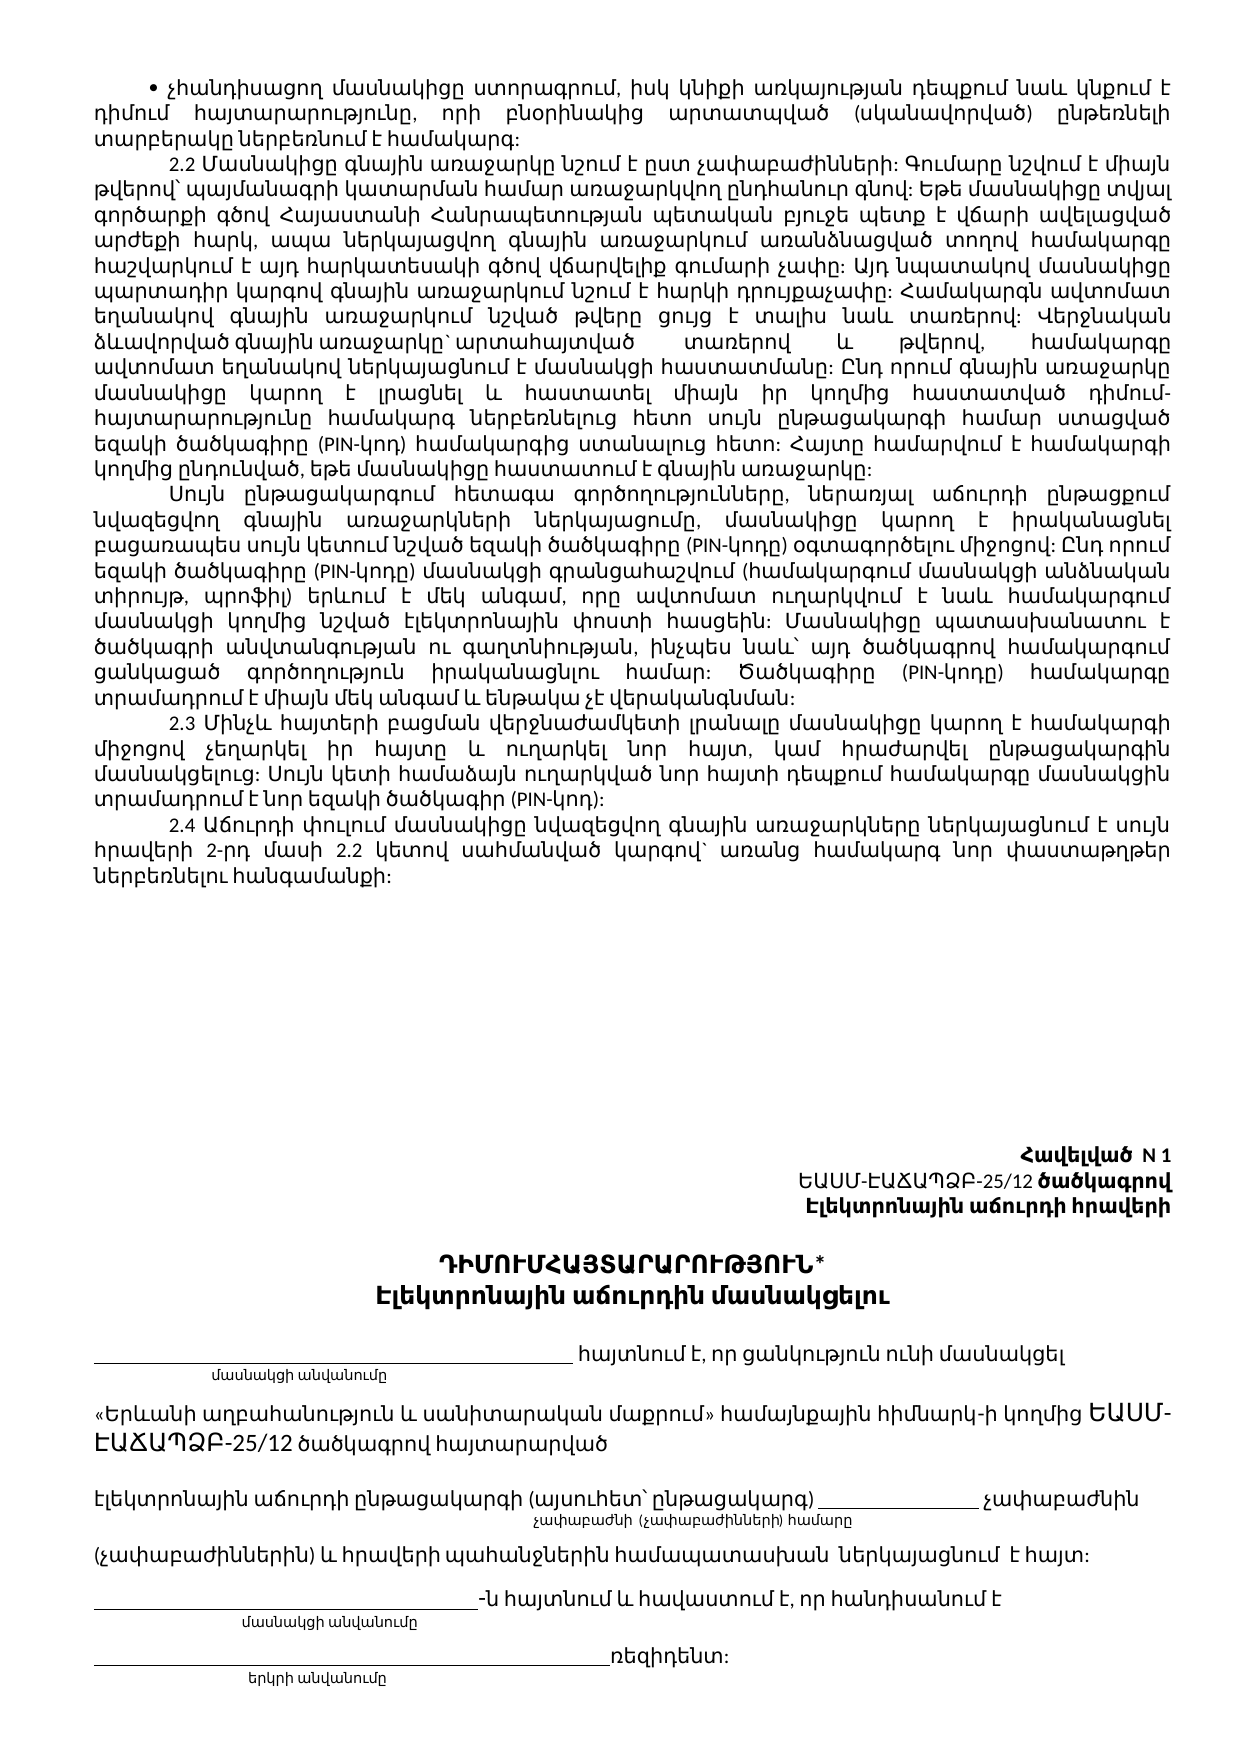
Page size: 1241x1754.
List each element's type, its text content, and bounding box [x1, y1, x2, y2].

text չափաբաժնի (չափաբաժինների) համարը [94, 1511, 1171, 1542]
text 2.2 Մասնակիցը գնային առաջարկը նշում է ըստ չափաբաժինների: Գումարը նշվում է միայն թվերով՝ պայմանագրի կատարման համար առաջարկվող ընդհանուր գնով: Եթե մասնակիցը տվյալ գործարքի գծով Հայաստանի Հանրապետության պետական բյուջե պետք է վճարի ավելացված արժեքի հարկ, ապա ներկայացվող գնային առաջարկում առանձնացված տողով համակարգը հաշվարկում է այդ հարկատեսակի գծով վճարվելիք գումարի չափը: Այդ նպատակով մասնակիցը պարտադիր կարգով գնային առաջարկում նշում է հարկի դրույքաչափը: Համակարգն ավտոմատ եղանակով գնային առաջարկում նշված թվերը ցույց է տալիս նաև տառերով: Վերջնական ձևավորված գնային առաջարկը` արտահայտված տառերով և թվերով, համակարգը ավտոմատ եղանակով ներկայացնում է մասնակցի հաստատմանը: Ընդ որում գնային առաջարկը մասնակիցը կարող է լրացնել և հաստատել միայն իր կողմից հաստատված դիմում-հայտարարությունը համակարգ ներբեռնելուց հետո սույն ընթացակարգի համար ստացված եզակի ծածկագիրը (PIN-կոդ) համակարգից ստանալուց հետո: Հայտը համարվում է համակարգի կողմից ընդունված, եթե մասնակիցը հաստատում է գնային առաջարկը: [94, 151, 1171, 482]
text մասնակցի անվանումը [94, 1366, 1171, 1397]
text (չափաբաժիններին) և հրավերի պահանջներին համապատասխան ներկայացնում է հայտ: [94, 1542, 1171, 1567]
text Էլեկտրոնային աճուրդի հրավերի [94, 1193, 1171, 1219]
text ռեզիդենտ: [94, 1643, 1171, 1669]
subtitle Էլեկտրոնային աճուրդին մասնակցելու [94, 1280, 1171, 1310]
text էլեկտրոնային աճուրդի ընթացակարգի (այսուհետ՝ ընթացակարգ) չափաբաժնին [94, 1486, 1171, 1511]
text «Երևանի աղբահանություն և սանիտարական մաքրում» համայնքային հիմնարկ-ի կողմից ԵԱՍՄ-ԷԱՃԱՊՁԲ-25/12 ծածկագրով հայտարարված [94, 1397, 1171, 1458]
text ԵԱՍՄ-ԷԱՃԱՊՁԲ-25/12 ծածկագրով [94, 1168, 1171, 1193]
list չհանդիսացող մասնակիցը ստորագրում, իսկ կնիքի առկայության դեպքում նաև կնքում է դիմում հայտարարությունը, որի բնօրինակից արտատպված (սկանավորված) ընթեռնելի տարբերակը ներբեռնում է համակարգ: [94, 75, 1171, 151]
text 2.3 Մինչև հայտերի բացման վերջնաժամկետի լրանալը մասնակիցը կարող է համակարգի միջոցով չեղարկել իր հայտը և ուղարկել նոր հայտ, կամ հրաժարվել ընթացակարգին մասնակցելուց: Սույն կետի համաձայն ուղարկված նոր հայտի դեպքում համակարգը մասնակցին տրամադրում է նոր եզակի ծածկագիր (PIN-կոդ): [94, 710, 1171, 812]
text հայտնում է, որ ցանկություն ունի մասնակցել [94, 1341, 1171, 1366]
text Սույն ընթացակարգում հետագա գործողությունները, ներառյալ աճուրդի ընթացքում նվազեցվող գնային առաջարկների ներկայացումը, մասնակիցը կարող է իրականացնել բացառապես սույն կետում նշված եզակի ծածկագիրը (PIN-կոդը) օգտագործելու միջոցով: Ընդ որում եզակի ծածկագիրը (PIN-կոդը) մասնակցի գրանցահաշվում (համակարգում մասնակցի անձնական տիրույթ, պրոֆիլ) երևում է մեկ անգամ, որը ավտոմատ ուղարկվում է նաև համակարգում մասնակցի կողմից նշված էլեկտրոնային փոստի հասցեին: Մասնակիցը պատասխանատու է ծածկագրի անվտանգության ու գաղտնիության, ինչպես նաև՝ այդ ծածկագրով համակարգում ցանկացած գործողություն իրականացնլու համար: Ծածկագիրը (PIN-կոդը) համակարգը տրամադրում է միայն մեկ անգամ և ենթակա չէ վերականգնման: [94, 482, 1171, 710]
text ԴԻՄՈՒՄՀԱՅՏԱՐԱՐՈՒԹՅՈՒՆ* [94, 1249, 1171, 1280]
text Հավելված N 1 [94, 1142, 1171, 1168]
text մասնակցի անվանումը [94, 1613, 1171, 1643]
text երկրի անվանումը [94, 1669, 1171, 1699]
text -ն հայտնում և հավաստում է, որ հանդիսանում է [94, 1582, 1171, 1613]
text 2.4 Աճուրդի փուլում մասնակիցը նվազեցվող գնային առաջարկները ներկայացնում է սույն հրավերի 2-րդ մասի 2.2 կետով սահմանված կարգով` առանց համակարգ նոր փաստաթղթեր ներբեռնելու հանգամանքի: [94, 812, 1171, 888]
